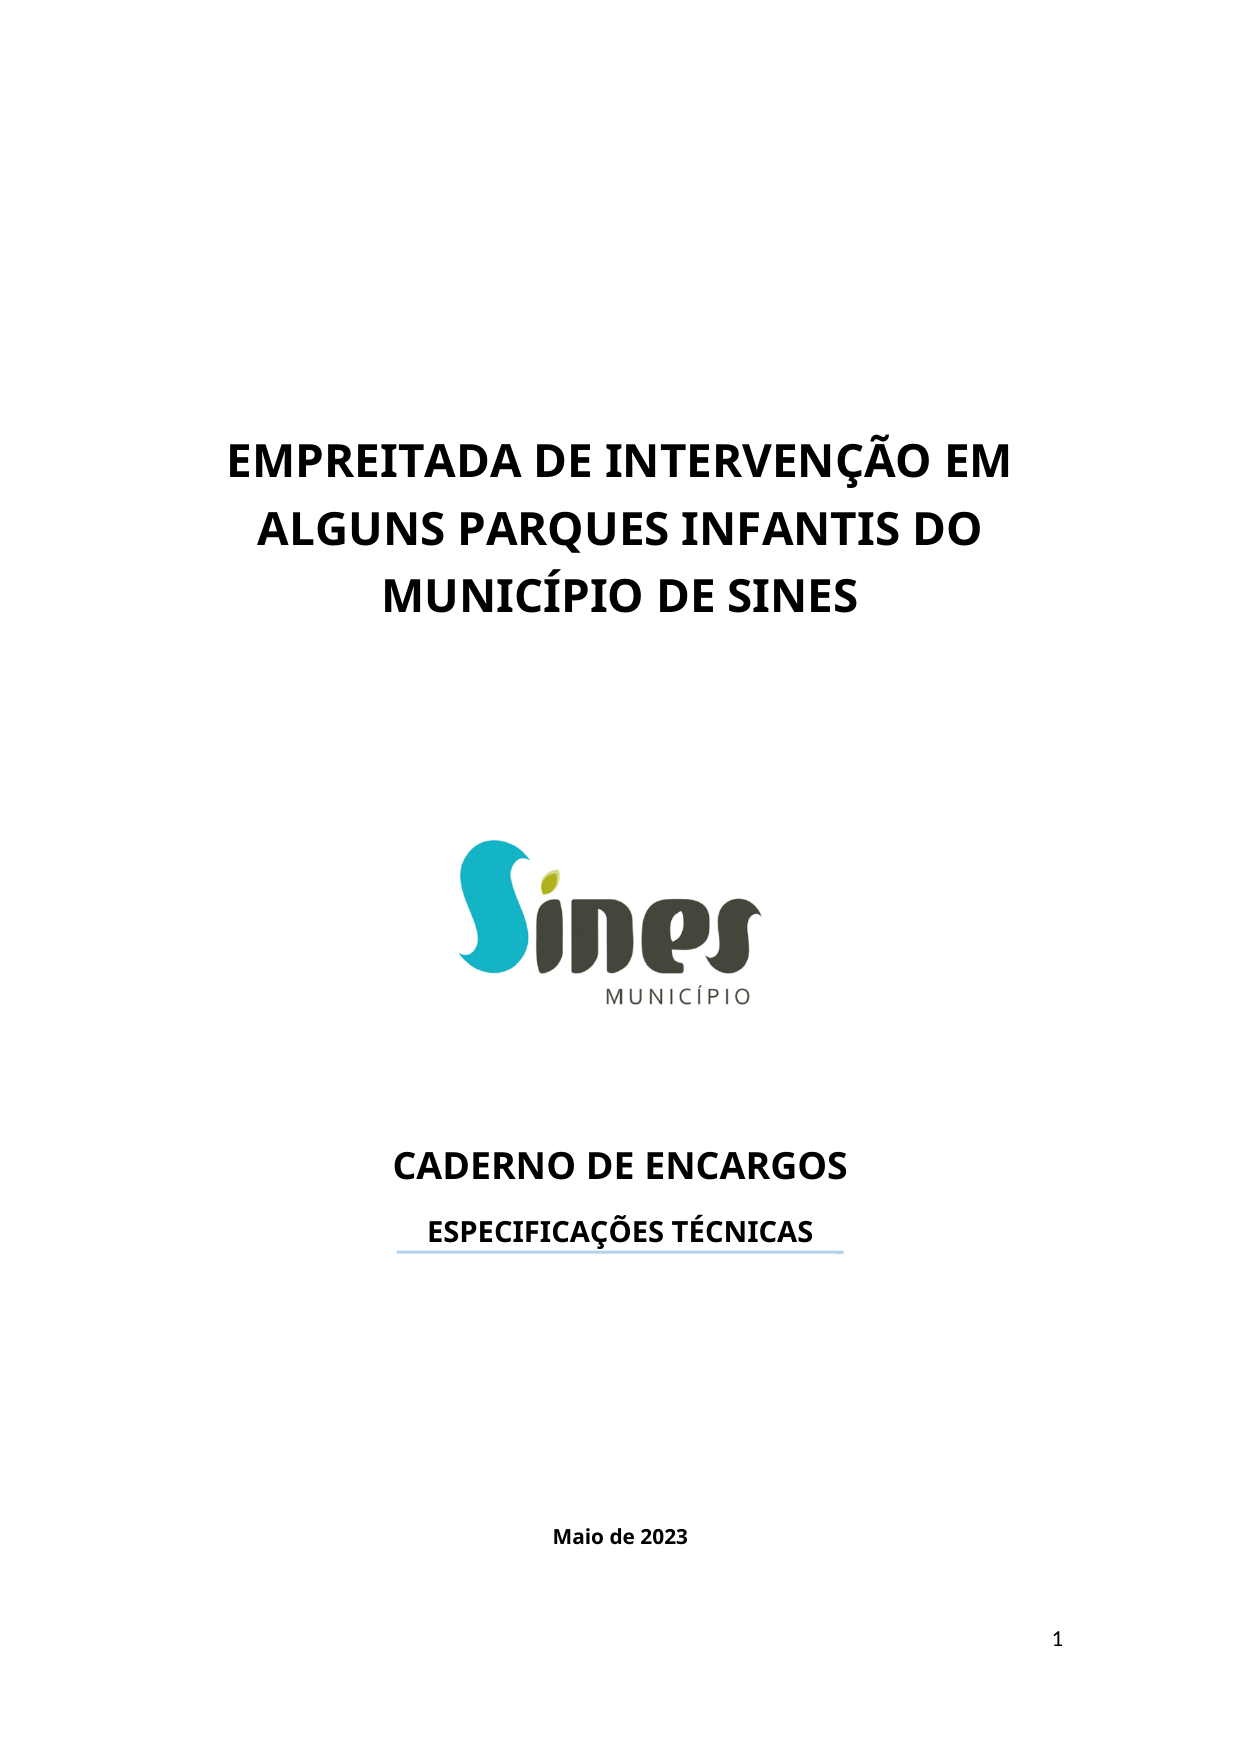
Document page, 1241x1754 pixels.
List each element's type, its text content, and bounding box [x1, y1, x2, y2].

text Maio de 2023 [177, 1522, 1063, 1551]
text CADERNO DE ENCARGOS [177, 1139, 1063, 1190]
picture [345, 815, 895, 1037]
text EMPREITADA DE INTERVENÇÃO EM ALGUNS PARQUES INFANTIS DO MUNICÍPIO DE SINES [177, 429, 1063, 626]
text ESPECIFICAÇÕES TÉCNICAS [177, 1211, 1063, 1251]
